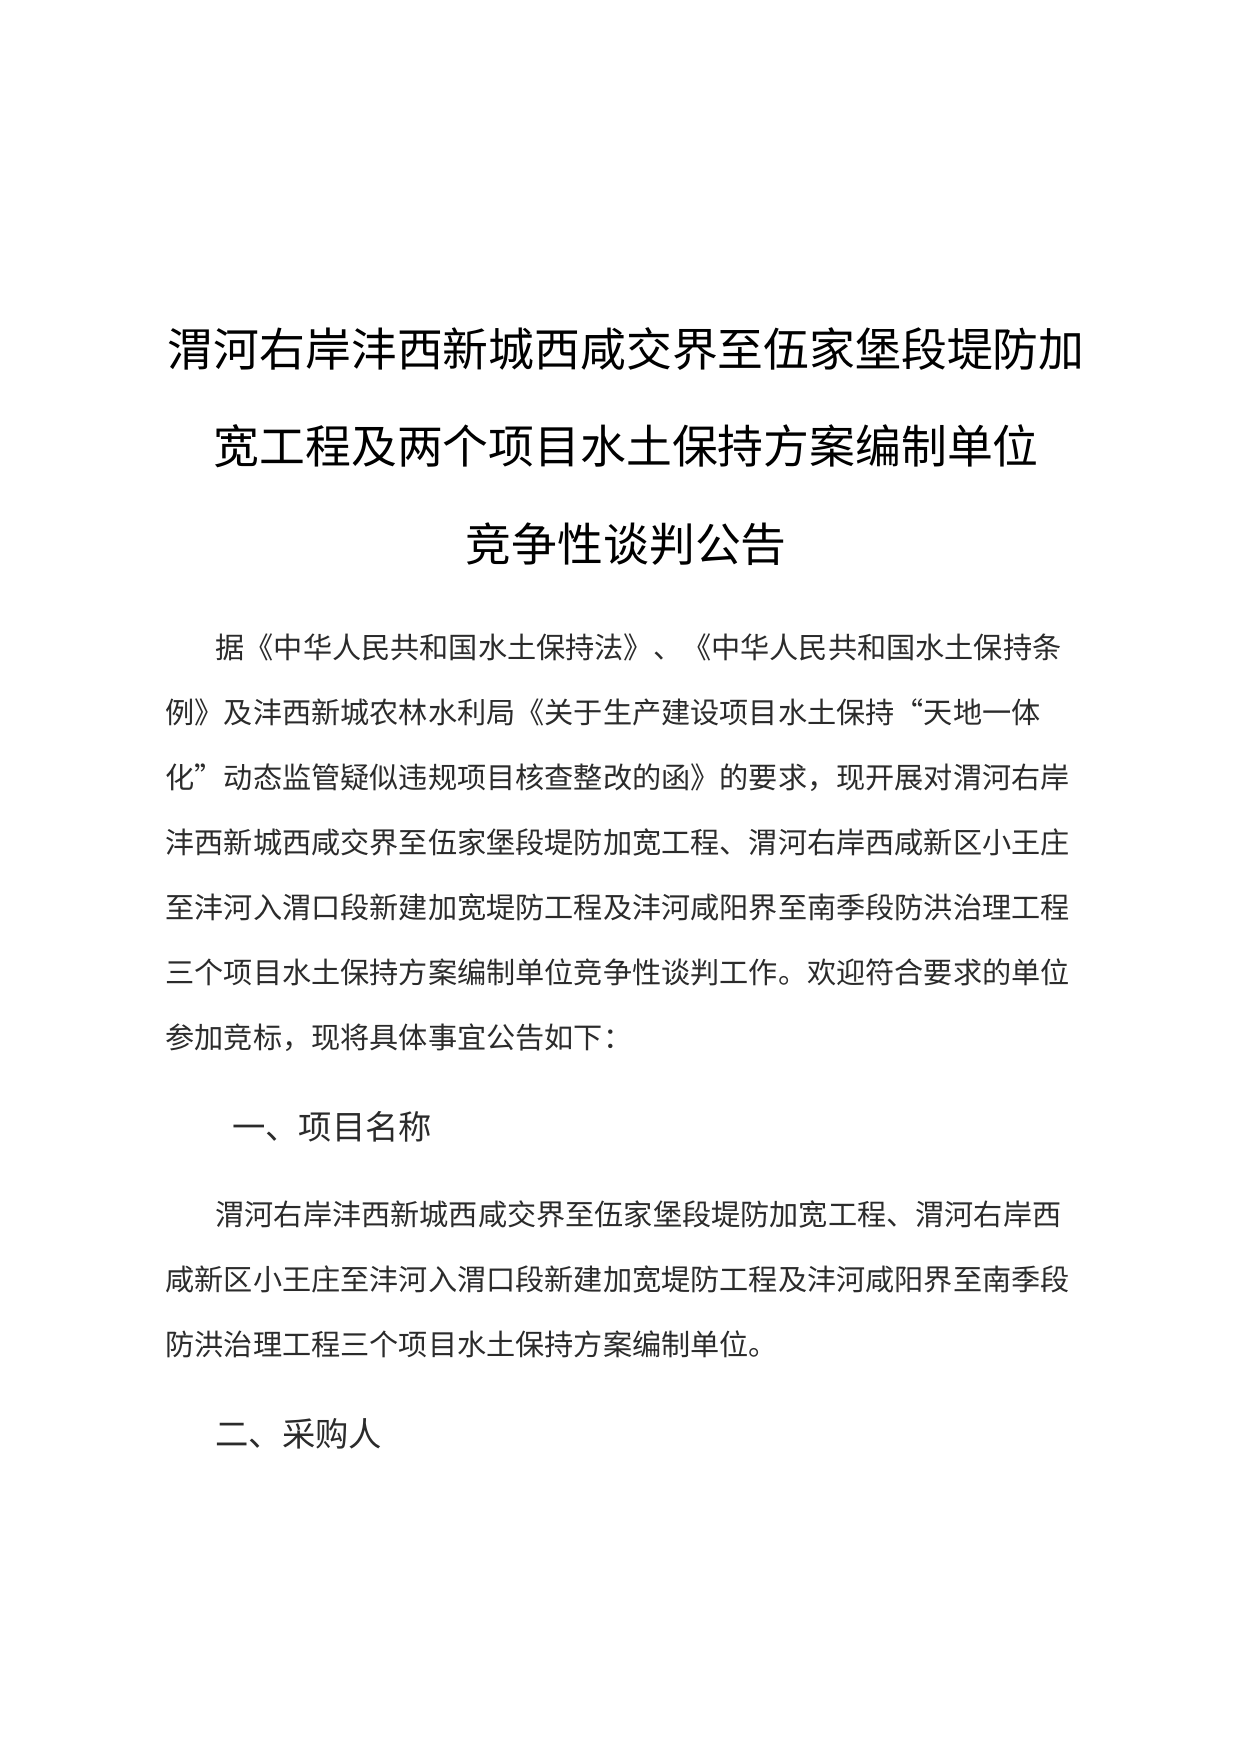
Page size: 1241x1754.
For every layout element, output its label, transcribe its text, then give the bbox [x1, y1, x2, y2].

text 渭河右岸沣西新城西咸交界至伍家堡段堤防加宽工程、渭河右岸西咸新区小王庄至沣河入渭口段新建加宽堤防工程及沣河咸阳界至南季段防洪治理工程三个项目水土保持方案编制单位。 [165, 1181, 1087, 1376]
text 渭河右岸沣西新城西咸交界至伍家堡段堤防加宽工程及两个项目水土保持方案编制单位 [165, 298, 1087, 493]
text 二、采购人 [165, 1399, 1087, 1464]
text 据《中华人民共和国水土保持法》、《中华人民共和国水土保持条例》及沣西新城农林水利局《关于生产建设项目水土保持“天地一体化”动态监管疑似违规项目核查整改的函》的要求，现开展对渭河右岸沣西新城西咸交界至伍家堡段堤防加宽工程、渭河右岸西咸新区小王庄至沣河入渭口段新建加宽堤防工程及沣河咸阳界至南季段防洪治理工程三个项目水土保持方案编制单位竞争性谈判工作。欢迎符合要求的单位参加竞标，现将具体事宜公告如下： [165, 614, 1087, 1069]
text 竞争性谈判公告 [165, 493, 1087, 590]
text 一、项目名称 [165, 1092, 1087, 1157]
